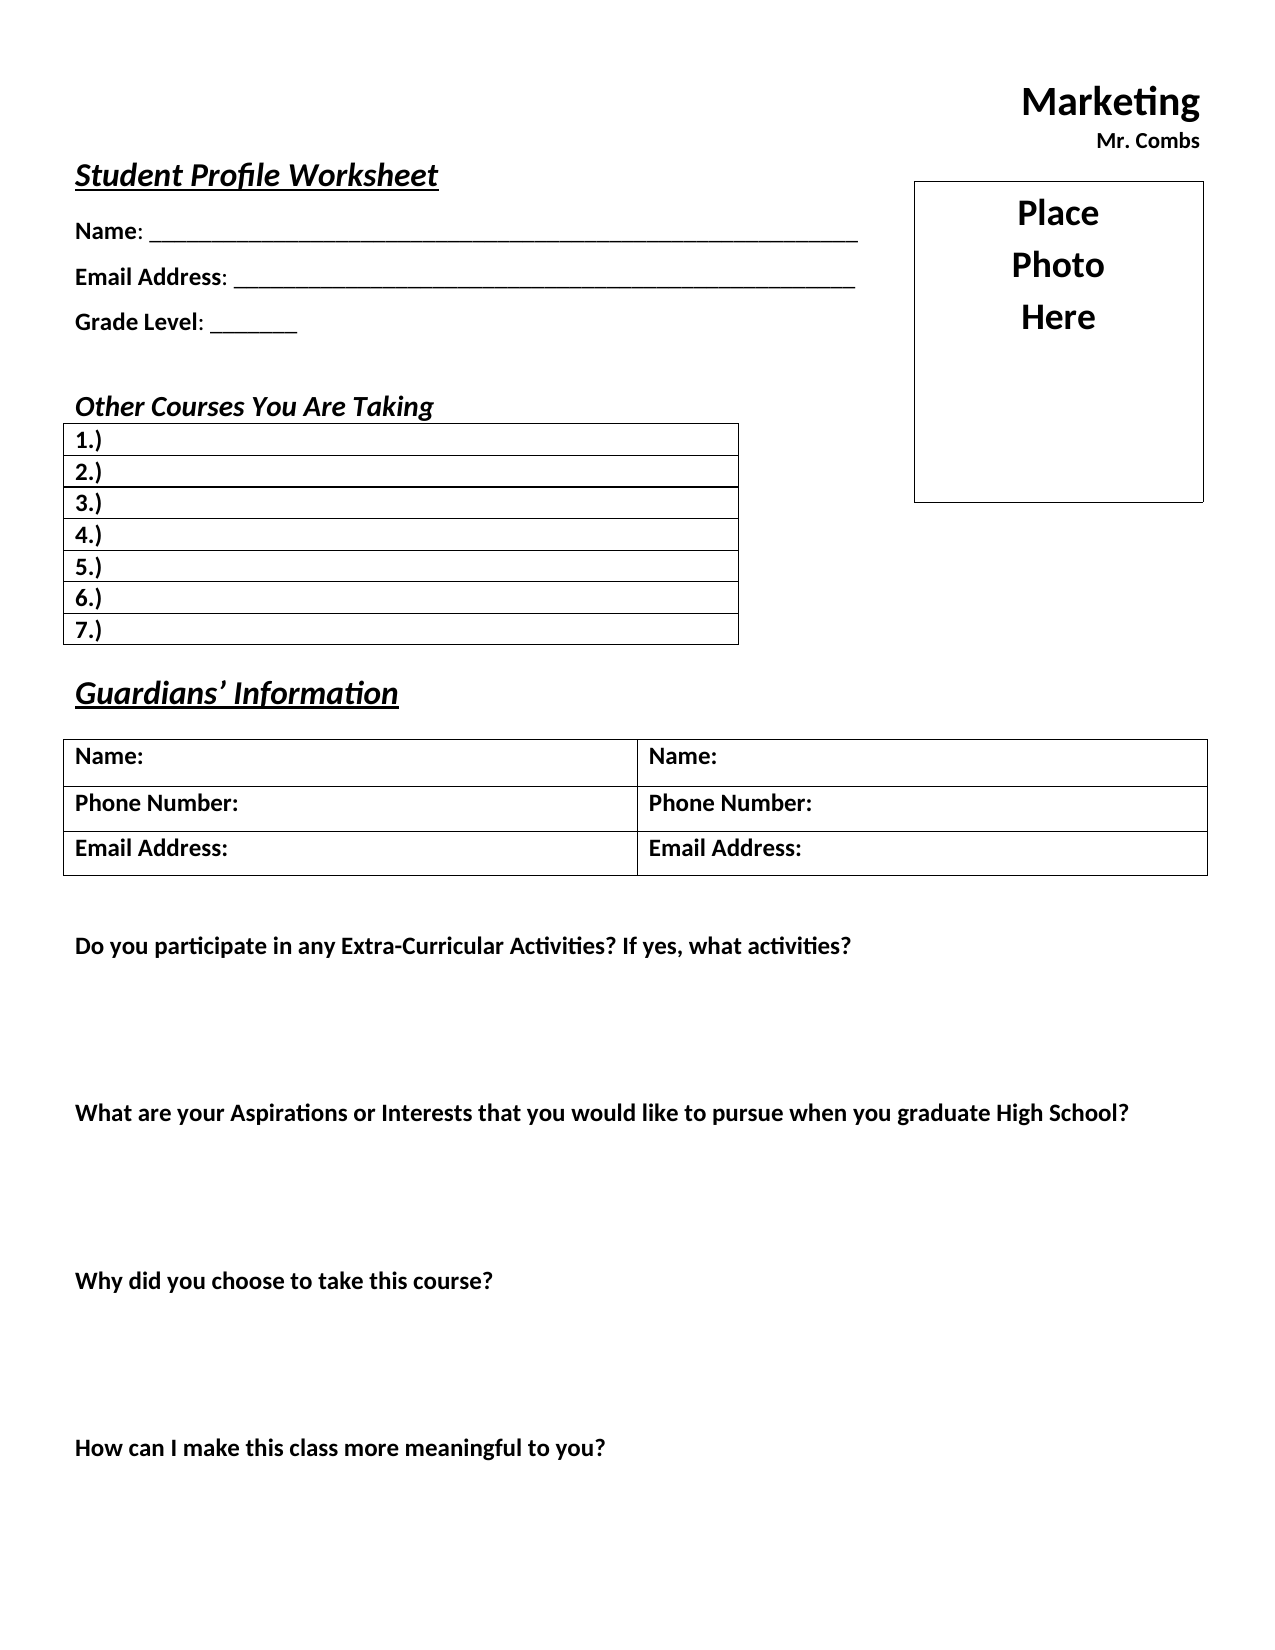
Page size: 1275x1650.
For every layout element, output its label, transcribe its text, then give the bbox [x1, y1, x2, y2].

table_header Name: [64, 740, 637, 786]
table_cell 6.) [64, 582, 738, 613]
text What are your Aspirations or Interests that you would like to pursue when you graduate High School? [75, 1097, 1200, 1128]
text Email Address: __________________________________________________ [75, 261, 914, 291]
table_cell 5.) [64, 551, 738, 581]
table_header Name: [638, 740, 1207, 786]
table_cell 3.) [64, 488, 738, 518]
text Do you participate in any Extra-Curricular Activities? If yes, what activities? [75, 930, 1200, 960]
text Name: _________________________________________________________ [75, 215, 914, 245]
text Why did you choose to take this course? [75, 1265, 1200, 1295]
table_cell Phone Number: [64, 787, 637, 831]
table_cell 2.) [64, 456, 738, 486]
text Grade Level: _______ [75, 306, 914, 337]
table_cell 4.) [64, 519, 738, 549]
text Other Courses You Are Taking [75, 388, 914, 423]
table_header 1.) [64, 424, 738, 455]
table_cell Email Address: [64, 832, 637, 875]
table_cell Email Address: [638, 832, 1207, 875]
table_cell 7.) [64, 614, 738, 644]
text Guardians’ Information [75, 672, 1200, 712]
text How can I make this class more meaningful to you? [75, 1432, 1200, 1463]
table_cell Phone Number: [638, 787, 1207, 831]
text Student Profile Worksheet [75, 154, 1200, 194]
